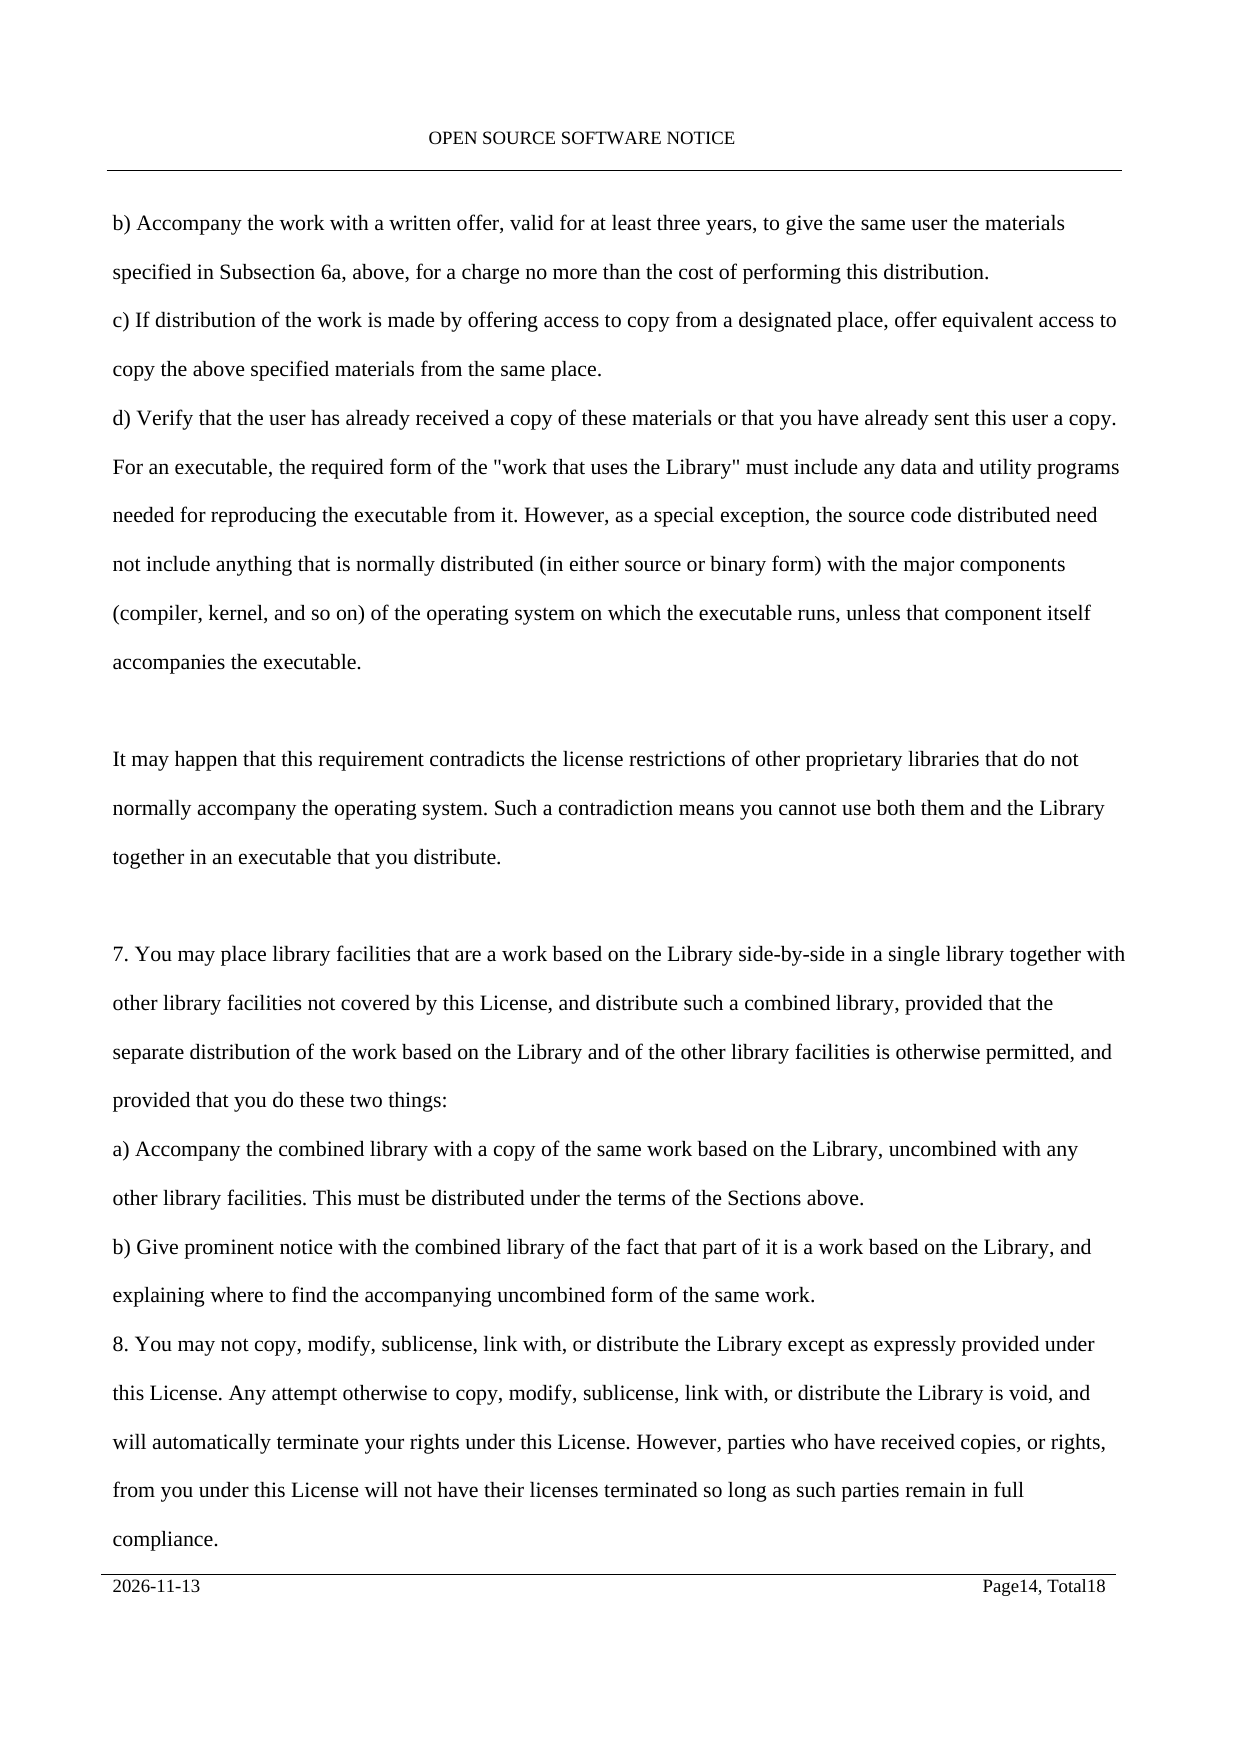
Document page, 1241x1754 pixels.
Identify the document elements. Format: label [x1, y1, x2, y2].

text [112, 206, 1128, 1555]
